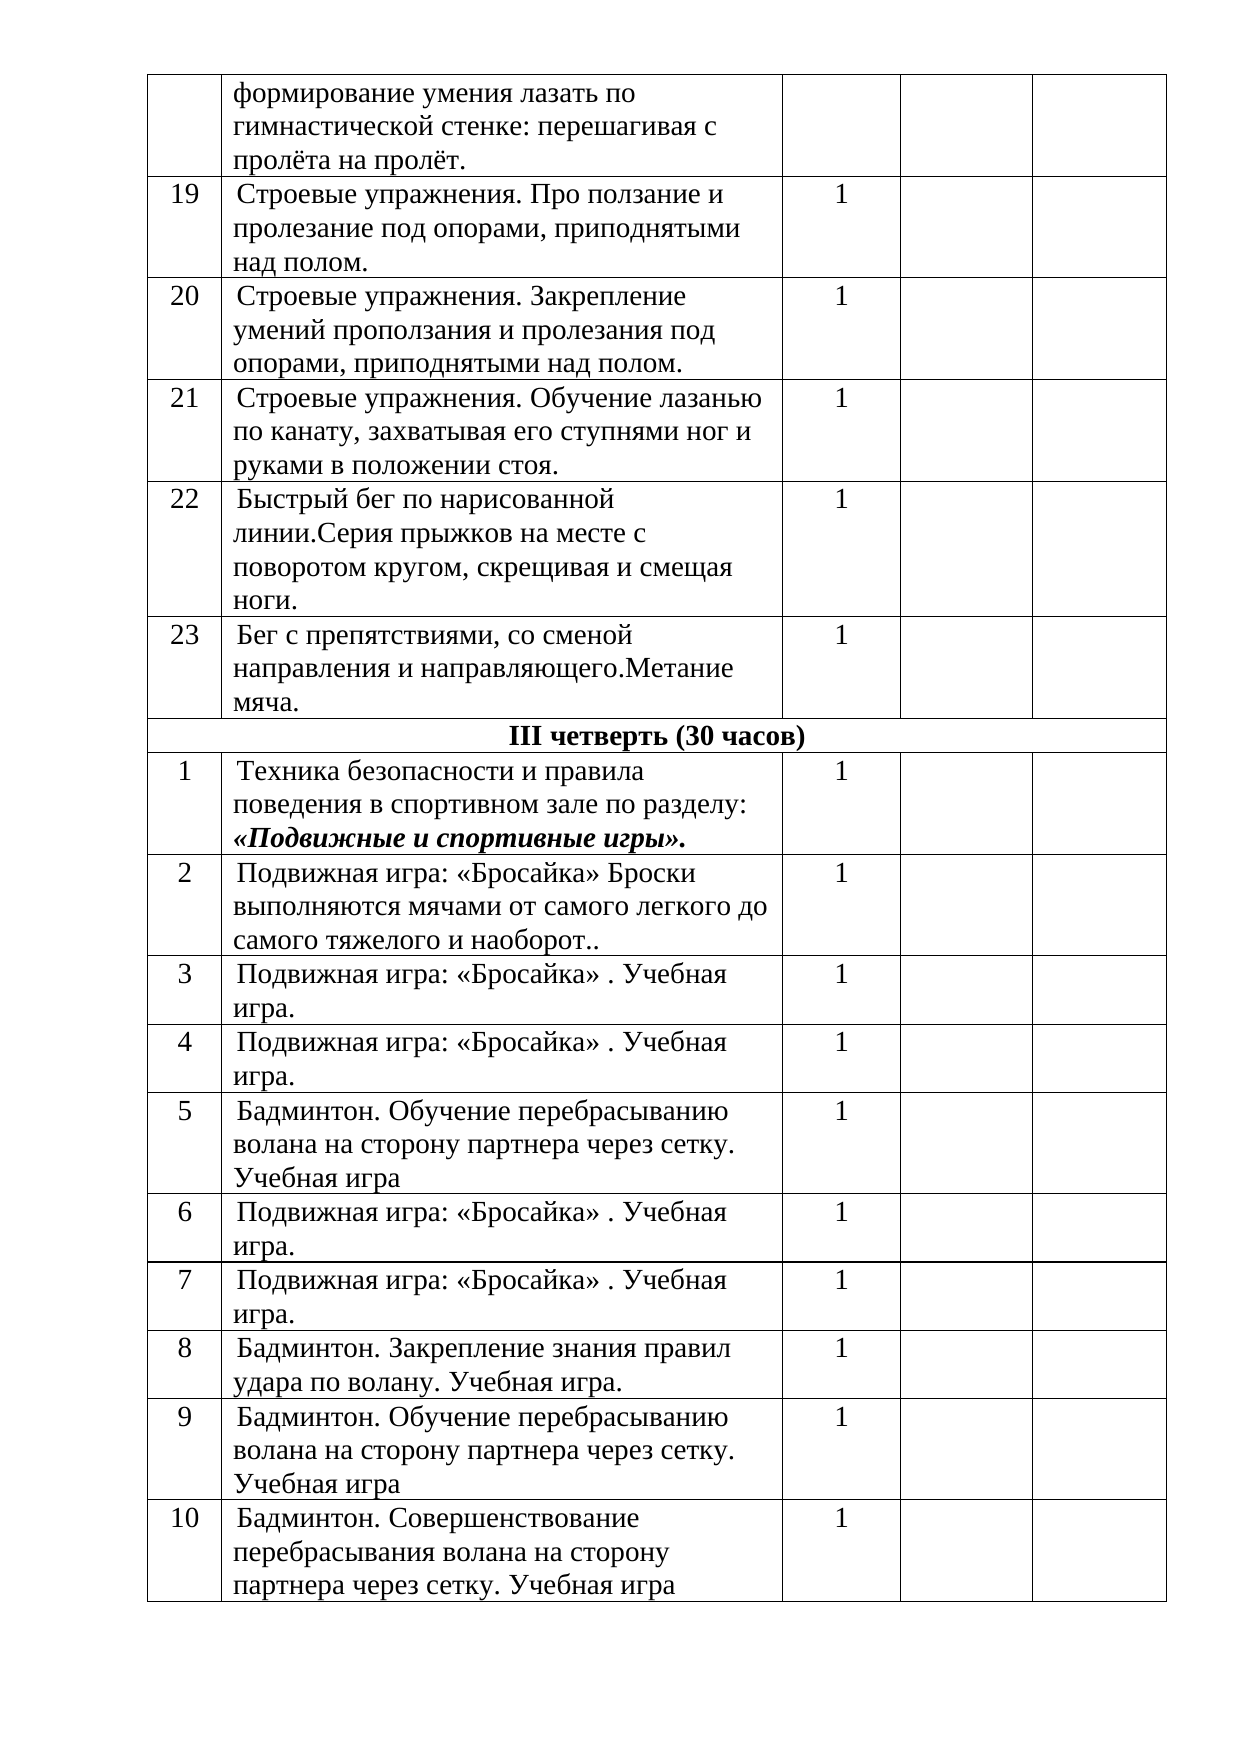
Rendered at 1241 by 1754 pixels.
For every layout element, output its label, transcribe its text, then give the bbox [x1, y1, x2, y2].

table_cell 10 [148, 1500, 221, 1601]
table_cell [1033, 177, 1166, 277]
table_cell [1033, 1194, 1166, 1261]
table_cell 1 [783, 75, 900, 176]
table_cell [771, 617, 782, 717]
table_cell 5 [148, 1093, 221, 1193]
table_cell 21 [148, 380, 221, 481]
table_cell Бадминтон. Совершенствование перебрасывания волана на сторону партнера через сетку. Учебная игра [222, 1500, 782, 1601]
table_cell [1033, 1399, 1166, 1499]
table_cell [901, 75, 1032, 176]
table_cell [1033, 956, 1166, 1023]
table_cell [1033, 1025, 1166, 1092]
table_cell 1 [783, 1093, 900, 1193]
table_cell Подвижная игра: «Бросайка» Броски выполняются мячами от самого легкого до самого тяжелого и наоборот.. [222, 855, 782, 955]
table_cell [901, 177, 1032, 277]
table_cell 1 [783, 617, 900, 717]
table_cell 1 [783, 1025, 900, 1092]
table_cell [901, 617, 1032, 717]
table_cell [1033, 278, 1166, 379]
table_cell [901, 1500, 1032, 1601]
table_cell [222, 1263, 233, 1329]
table_cell Бадминтон. Закрепление знания правил удара по волану. Учебная игра. [222, 1331, 782, 1398]
table_cell [901, 1263, 1032, 1329]
table_cell 18 [148, 75, 221, 176]
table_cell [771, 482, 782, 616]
table_cell 7 [148, 1263, 221, 1329]
table_cell [1033, 75, 1166, 176]
table_cell 19 [148, 177, 221, 277]
table_cell 1 [783, 278, 900, 379]
table_cell 2 [148, 855, 221, 955]
table_cell 1 [783, 753, 900, 854]
table_cell 6 [148, 1194, 221, 1261]
table_cell [1033, 380, 1166, 481]
table_cell [901, 1194, 1032, 1261]
table_cell Строевые упражнения. Обучение лазанью по канату, захватывая его ступнями ног и руками в положении стоя. [222, 380, 782, 481]
table_cell [901, 1399, 1032, 1499]
table_cell 23 [148, 617, 221, 717]
table_cell 4 [148, 1025, 221, 1092]
table_cell [901, 278, 1032, 379]
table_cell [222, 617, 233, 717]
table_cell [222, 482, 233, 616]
table_cell [901, 380, 1032, 481]
table_cell Подвижная игра: «Бросайка» . Учебная игра. [222, 1194, 782, 1261]
table_cell 1 [148, 753, 221, 854]
table_cell [901, 482, 1032, 616]
table_cell 20 [148, 278, 221, 379]
table_cell 9 [148, 1399, 221, 1499]
table_cell 1 [783, 177, 900, 277]
table_cell 1 [783, 482, 900, 616]
table_cell 8 [148, 1331, 221, 1398]
table_cell [1033, 1263, 1166, 1329]
table_cell [1033, 1331, 1166, 1398]
table_cell 22 [148, 482, 221, 616]
table_cell Строевые упражнения. Закрепление умений проползания и пролезания под опорами, приподнятыми над полом. [222, 278, 782, 379]
table_cell 1 [783, 380, 900, 481]
table_cell [901, 1025, 1032, 1092]
table_cell [901, 956, 1032, 1023]
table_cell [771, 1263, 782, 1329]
table_cell [1033, 855, 1166, 955]
table_cell [1033, 753, 1166, 854]
table_cell 1 [783, 1399, 900, 1499]
table_cell [1033, 1093, 1166, 1193]
table_cell 1 [783, 1500, 900, 1601]
table_cell [901, 753, 1032, 854]
table_cell 1 [783, 855, 900, 955]
table_cell 1 [783, 1263, 900, 1329]
table_cell Техника безопасности и правила поведения в спортивном зале по разделу: «Подвижные и спортивные игры». [222, 753, 782, 854]
table_cell [901, 855, 1032, 955]
table_cell 1 [783, 956, 900, 1023]
table_cell III четверть (30 часов) [148, 719, 1166, 752]
table_cell [1033, 1500, 1166, 1601]
table_cell [1033, 482, 1166, 616]
table_cell Бадминтон. Обучение перебрасыванию волана на сторону партнера через сетку. Учебная игра [222, 1399, 782, 1499]
table_cell [901, 1093, 1032, 1193]
table_cell Бадминтон. Обучение перебрасыванию волана на сторону партнера через сетку. Учебная игра [222, 1093, 782, 1193]
table_cell 1 [783, 1194, 900, 1261]
table_cell Строевые упражнения. Про ползание и пролезание под опорами, приподнятыми над полом. [222, 177, 782, 277]
table_cell 1 [783, 1331, 900, 1398]
table_cell Подвижная игра: «Бросайка» . Учебная игра. [222, 956, 782, 1023]
table_cell 3 [148, 956, 221, 1023]
table_cell [901, 1331, 1032, 1398]
table_cell [1033, 617, 1166, 717]
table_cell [222, 75, 782, 176]
table_cell Подвижная игра: «Бросайка» . Учебная игра. [222, 1025, 782, 1092]
